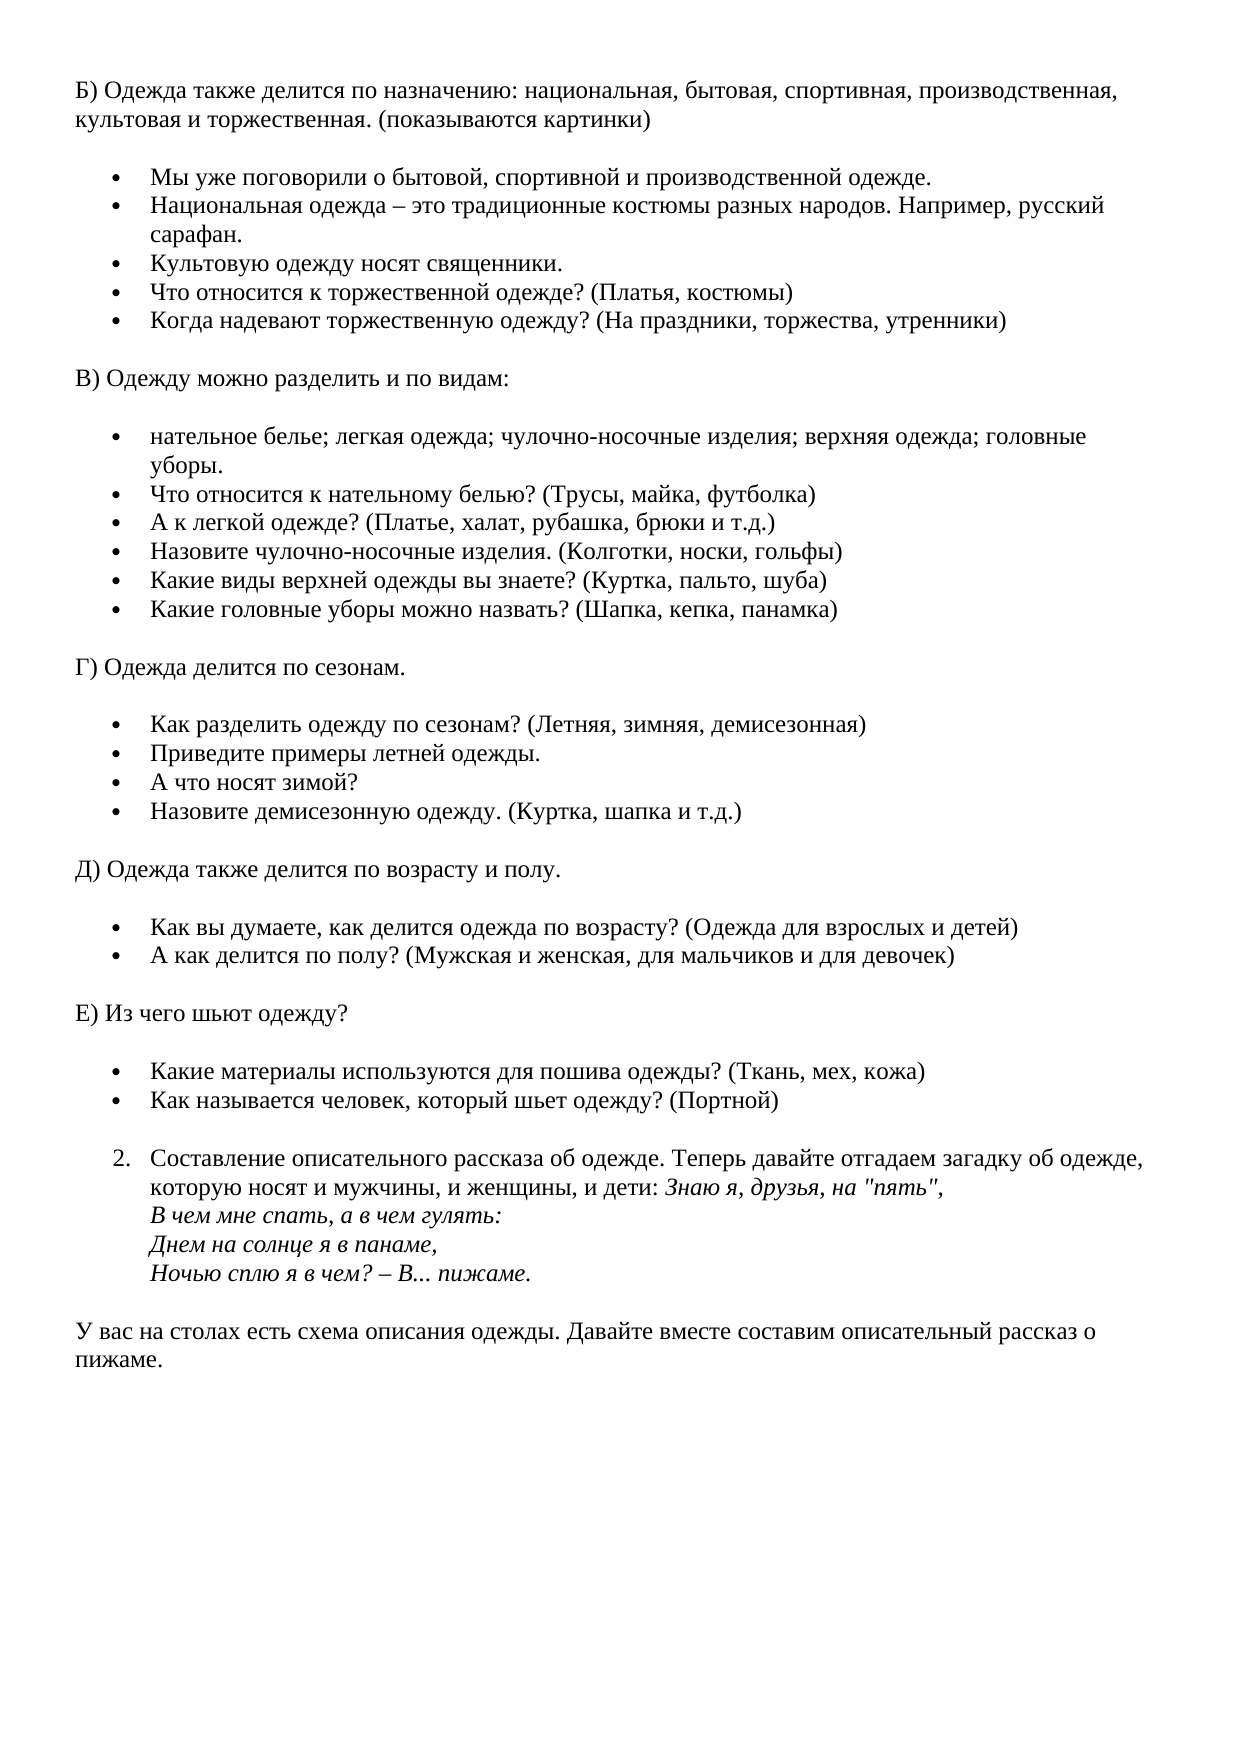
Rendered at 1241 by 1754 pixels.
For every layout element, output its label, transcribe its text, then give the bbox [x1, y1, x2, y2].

list Что относится к торжественной одежде? (Платья, костюмы) [112, 277, 1165, 305]
list Что относится к нательному белью? (Трусы, майка, футболка) [112, 479, 1165, 507]
text Г) Одежда делится по сезонам. [75, 652, 1165, 680]
list А что носят зимой? [112, 767, 1165, 796]
list Назовите чулочно-носочные изделия. (Колготки, носки, гольфы) [112, 536, 1165, 565]
list нательное белье; легкая одежда; чулочно-носочные изделия; верхняя одежда; головные уборы. [112, 421, 1165, 479]
list Назовите демисезонную одежду. (Куртка, шапка и т.д.) [112, 796, 1165, 824]
list А к легкой одежде? (Платье, халат, рубашка, брюки и т.д.) [112, 507, 1165, 536]
list Как вы думаете, как делится одежда по возрасту? (Одежда для взрослых и детей) [112, 912, 1165, 940]
text В) Одежду можно разделить и по видам: [75, 363, 1165, 392]
list Как разделить одежду по сезонам? (Летняя, зимняя, демисезонная) [112, 709, 1165, 738]
list Какие материалы используются для пошива одежды? (Ткань, мех, кожа) [112, 1056, 1165, 1085]
text У вас на столах есть схема описания одежды. Давайте вместе составим описательный рассказ о пижаме. [75, 1316, 1165, 1373]
list Национальная одежда – это традиционные костюмы разных народов. Например, русский сарафан. [112, 190, 1165, 248]
text Б) Одежда также делится по назначению: национальная, бытовая, спортивная, производственная, культовая и торжественная. (показываются картинки) [75, 75, 1165, 132]
list Когда надевают торжественную одежду? (На праздники, торжества, утренники) [112, 305, 1165, 334]
list Какие головные уборы можно назвать? (Шапка, кепка, панамка) [112, 594, 1165, 622]
list А как делится по полу? (Мужская и женская, для мальчиков и для девочек) [112, 940, 1165, 969]
list Составление описательного рассказа об одежде. Теперь давайте отгадаем загадку об одежде, которую носят и мужчины, и женщины, и дети: Знаю я, друзья, на "пять", В чем мне спать, а в чем гулять: Днем на солнце я в панаме, Ночью сплю я в чем? – В... пижаме. [112, 1143, 1165, 1287]
list Приведите примеры летней одежды. [112, 738, 1165, 767]
list Мы уже поговорили о бытовой, спортивной и производственной одежде. [112, 162, 1165, 190]
text Д) Одежда также делится по возрасту и полу. [75, 854, 1165, 882]
list Как называется человек, который шьет одежду? (Портной) [112, 1085, 1165, 1114]
list Какие виды верхней одежды вы знаете? (Куртка, пальто, шуба) [112, 565, 1165, 594]
text Е) Из чего шьют одежду? [75, 998, 1165, 1027]
list Культовую одежду носят священники. [112, 248, 1165, 277]
